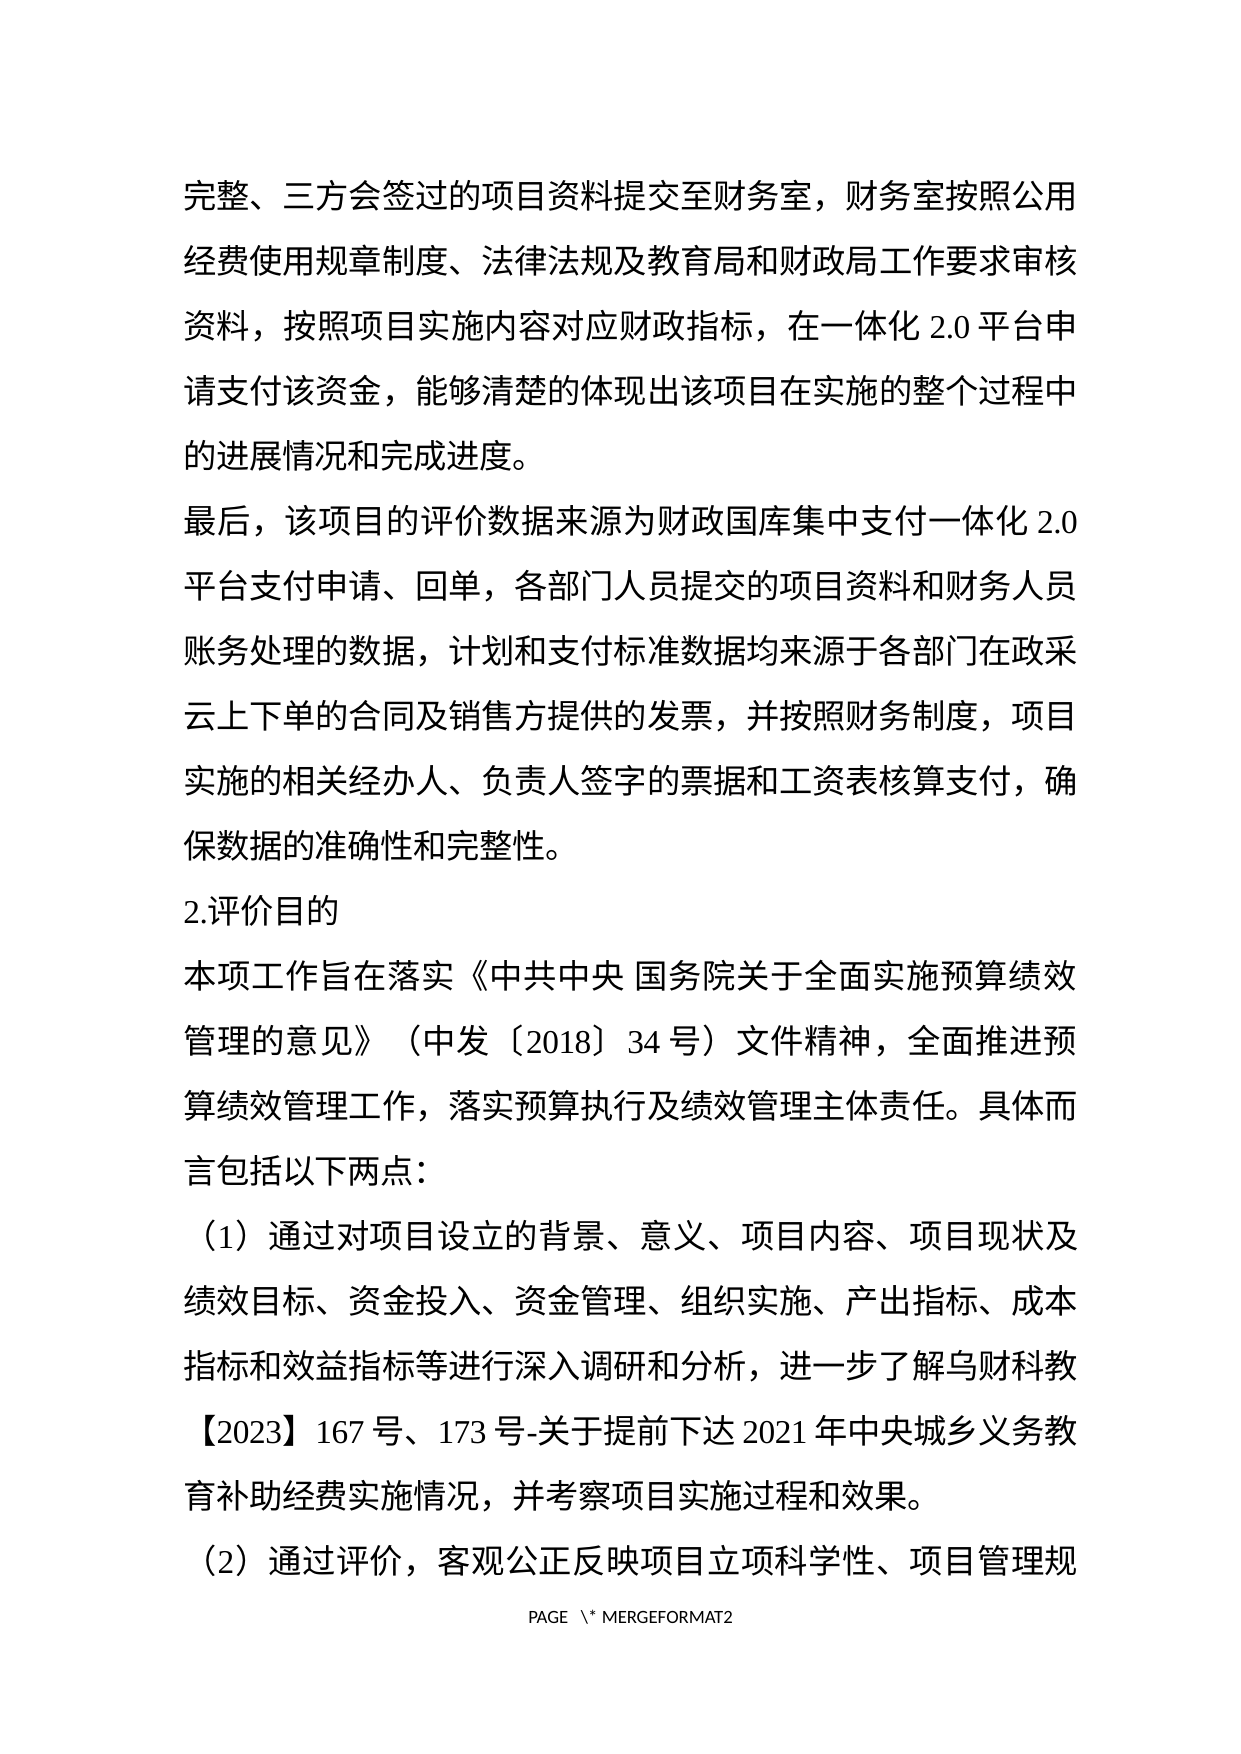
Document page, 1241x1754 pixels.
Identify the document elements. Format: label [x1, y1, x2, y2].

text [183, 162, 1078, 1592]
